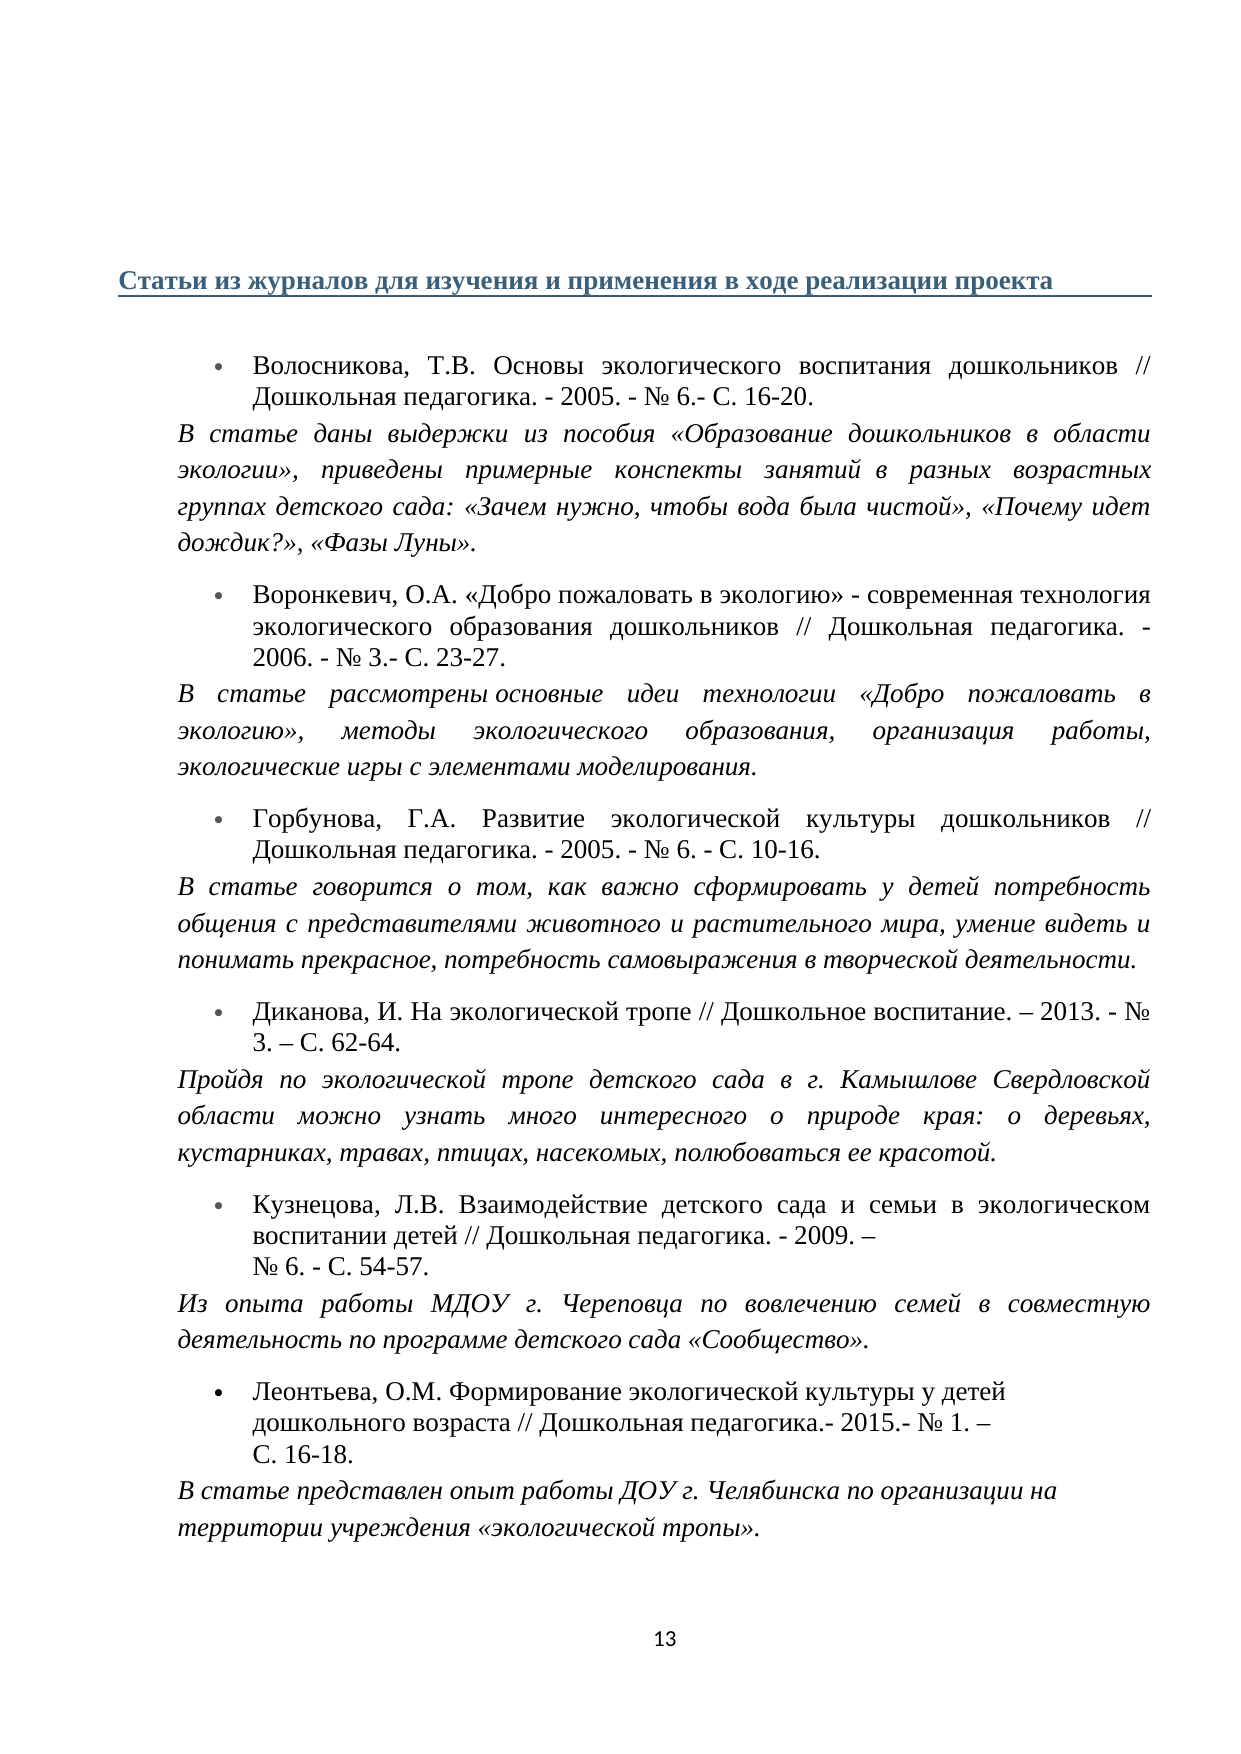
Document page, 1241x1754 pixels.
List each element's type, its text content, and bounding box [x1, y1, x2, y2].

text В статье говорится о том, как важно сформировать у детей потребность общения с представителями животного и растительного мира, умение видеть и понимать прекрасное, потребность самовыражения в творческой деятельности. [177, 865, 1152, 974]
text В статье даны выдержки из пособия «Образование дошкольников в области экологии», приведены примерные конспекты занятий в разных возрастных группах детского сада: «Зачем нужно, чтобы вода была чистой», «Почему идет дождик?», «Фазы Луны». [177, 411, 1152, 558]
text В статье представлен опыт работы ДОУ г. Челябинска по организации на территории учреждения «экологической тропы». [177, 1469, 1152, 1542]
list Волосникова, Т.В. Основы экологического воспитания дошкольников // Дошкольная педагогика. - 2005. - № 6.- С. 16-20. [215, 349, 1152, 411]
list Диканова, И. На экологической тропе // Дошкольное воспитание. – 2013. - № 3. – С. 62-64. [215, 995, 1152, 1057]
list Горбунова, Г.А. Развитие экологической культуры дошкольников // Дошкольная педагогика. - 2005. - № 6. - С. 10-16. [215, 802, 1152, 865]
list Кузнецова, Л.В. Взаимодействие детского сада и семьи в экологическом воспитании детей // Дошкольная педагогика. - 2009. – [215, 1188, 1152, 1250]
text В статье рассмотрены основные идеи технологии «Добро пожаловать в экологию», методы экологического образования, организация работы, экологические игры с элементами моделирования. [177, 672, 1152, 782]
text С. 16-18. [252, 1438, 1152, 1469]
list Воронкевич, О.А. «Добро пожаловать в экологию» - современная технология экологического образования дошкольников // Дошкольная педагогика. - 2006. - № 3.- С. 23-27. [215, 578, 1152, 672]
list Леонтьева, О.М. Формирование экологической культуры у детей дошкольного возраста // Дошкольная педагогика.- 2015.- № 1. – [215, 1375, 1152, 1438]
text Из опыта работы МДОУ г. Череповца по вовлечению семей в совместную деятельность по программе детского сада «Сообщество». [177, 1281, 1152, 1354]
text Статьи из журналов для изучения и применения в ходе реализации проекта [118, 264, 1152, 295]
text Пройдя по экологической тропе детского сада в г. Камышлове Свердловской области можно узнать много интересного о природе края: о деревьях, кустарниках, травах, птицах, насекомых, полюбоваться ее красотой. [177, 1057, 1152, 1167]
text № 6. - С. 54-57. [252, 1250, 1152, 1281]
